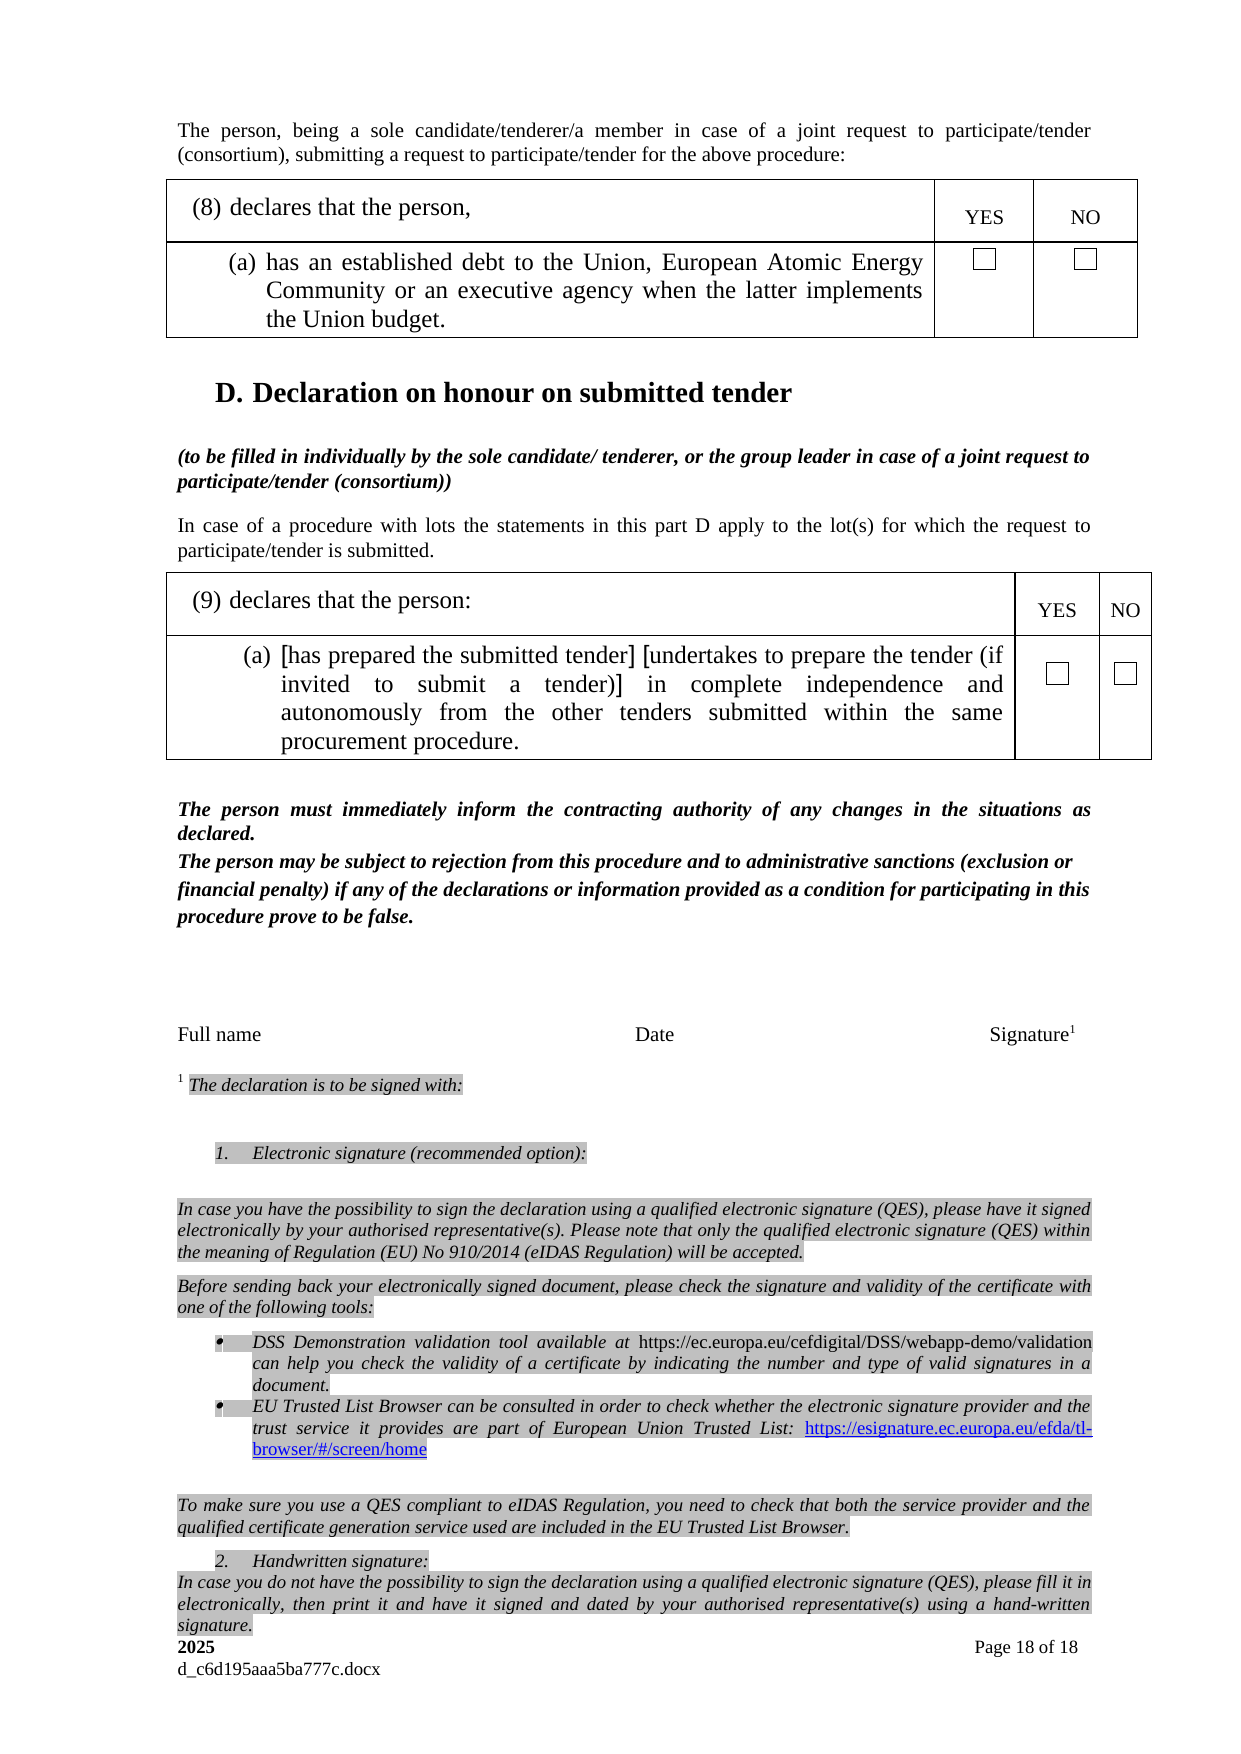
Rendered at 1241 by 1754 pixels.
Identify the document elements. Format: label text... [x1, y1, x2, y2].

table_cell [has prepared the submitted tender] [undertakes to prepare the tender (if invited to submit a tender)] in complete independence and autonomously from the other tenders submitted within the same procurement procedure. [167, 636, 1014, 759]
table_cell has an established debt to the Union, European Atomic Energy Community or an executive agency when the latter implements the Union budget. [167, 243, 934, 337]
table_header YES [935, 180, 1033, 241]
title Declaration on honour on submitted tender [215, 376, 1092, 409]
table_cell [1016, 636, 1099, 759]
table_header declares that the person: [167, 573, 1014, 634]
table_header NO [1034, 180, 1137, 241]
table_cell [935, 243, 1033, 337]
table_header NO [1100, 573, 1151, 634]
text (to be filled in individually by the sole candidate/ tenderer, or the group leader in case of a joint request to participate/tender (consortium)) [177, 444, 1092, 493]
text Full name Date Signature [177, 1022, 1092, 1046]
table_header declares that the person, [167, 180, 934, 241]
text The person must immediately inform the contracting authority of any changes in the situations as declared. [177, 797, 1092, 845]
table_header YES [1016, 573, 1099, 634]
text In case of a procedure with lots the statements in this part D apply to the lot(s) for which the request to participate/tender is submitted. [177, 513, 1092, 562]
text The person may be subject to rejection from this procedure and to administrative sanctions (exclusion or financial penalty) if any of the declarations or information provided as a condition for participating in this procedure prove to be false. [177, 849, 1092, 928]
table_cell [1100, 636, 1151, 759]
table_cell [1034, 243, 1137, 337]
text The person, being a sole candidate/tenderer/a member in case of a joint request to participate/tender (consortium), submitting a request to participate/tender for the above procedure: [177, 118, 1092, 166]
